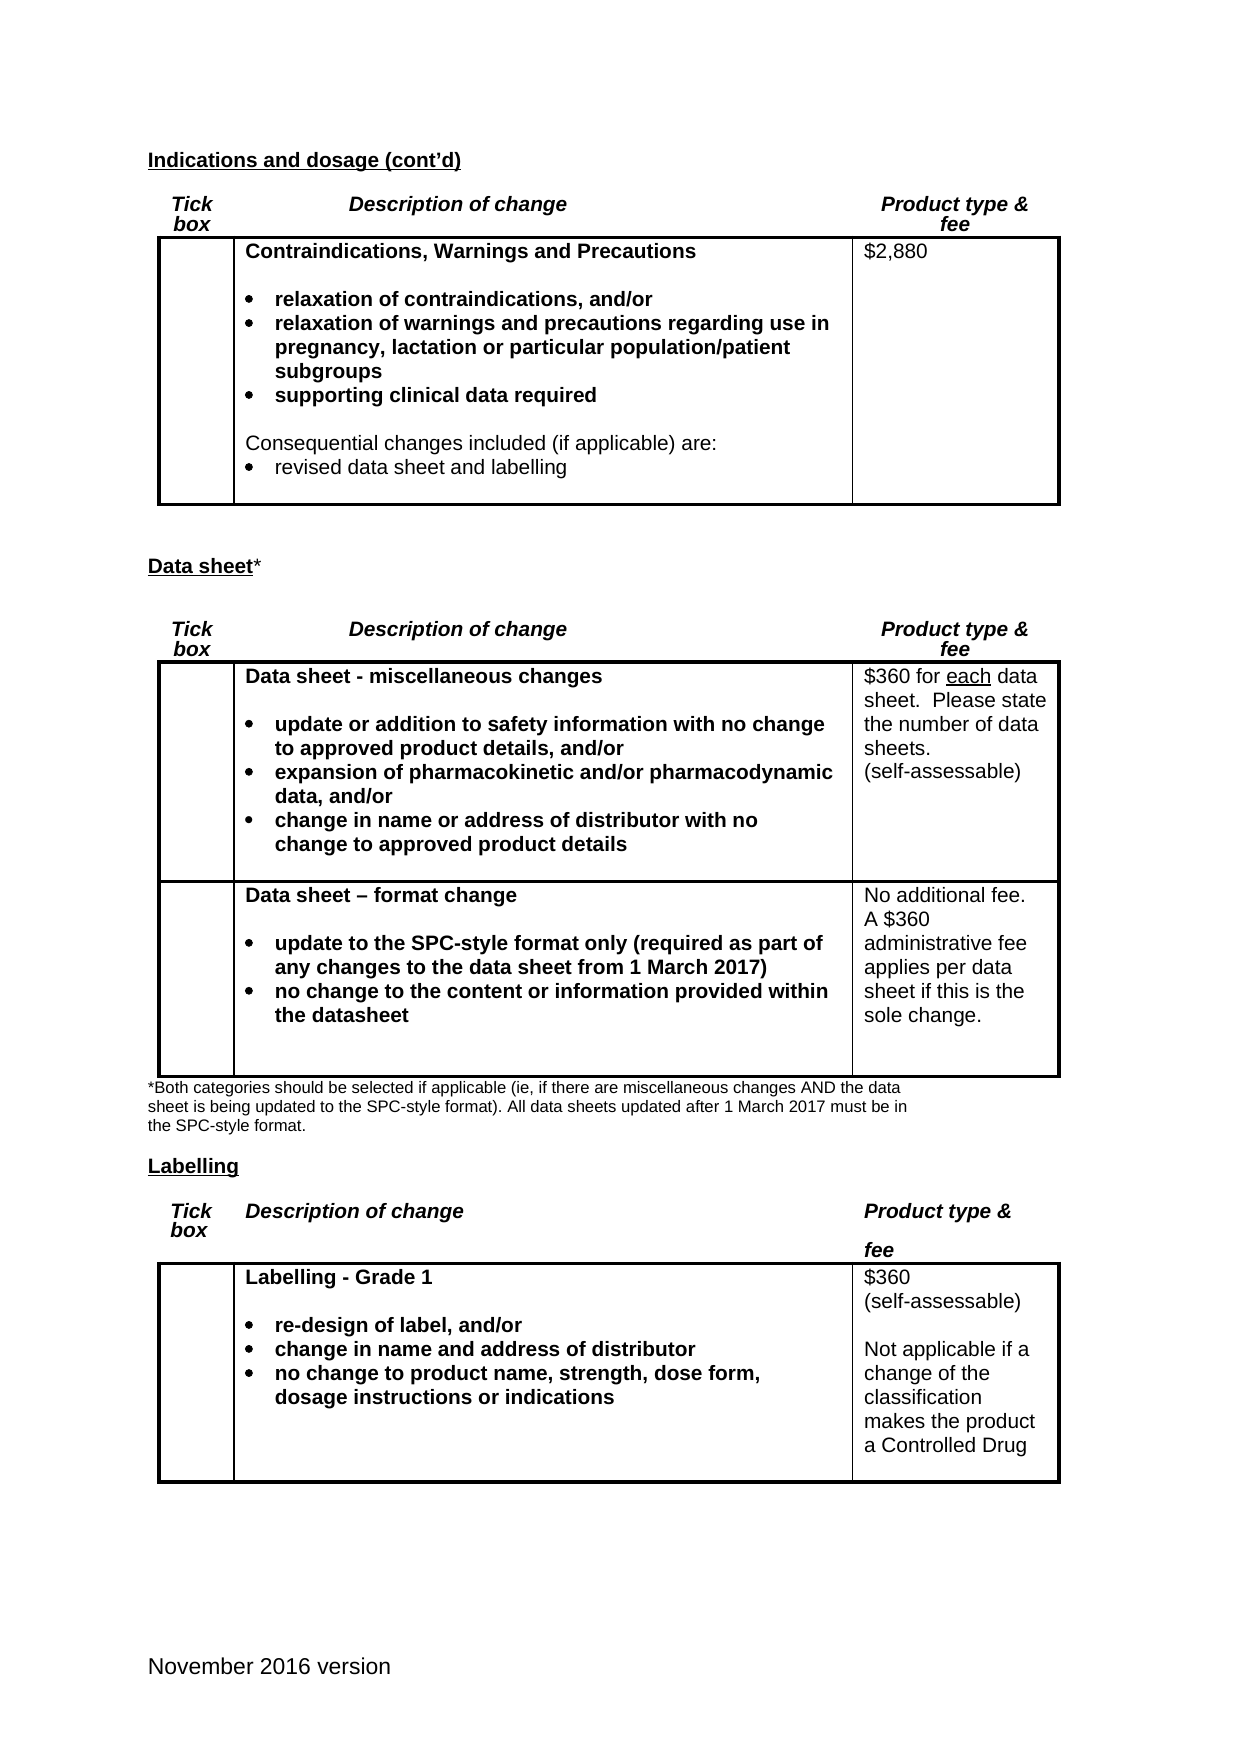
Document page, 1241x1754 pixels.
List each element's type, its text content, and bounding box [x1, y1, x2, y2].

table_header Description of change [234, 1202, 853, 1262]
list Indications and dosage (cont’d) [148, 148, 924, 172]
list Labelling [148, 1154, 924, 1178]
table_cell Data sheet - miscellaneous changes update or addition to safety information with no change to approved product details, and/or expansion of pharmacokinetic and/or pharmacodynamic data, and/or change in name or address of distributor with no change to approved product details [235, 664, 852, 879]
table_cell [161, 239, 233, 503]
table_header Product type & fee [853, 196, 1059, 236]
table_cell Data sheet – format change update to the SPC-style format only (required as part of any changes to the data sheet from 1 March 2017) no change to the content or information provided within the datasheet [235, 883, 852, 1074]
table_cell $2,880 [853, 239, 1057, 503]
table_header Product type & fee [853, 1202, 1059, 1262]
table_cell $360 (self-assessable) Not applicable if a change of the classification makes the product a Controlled Drug [853, 1265, 1057, 1480]
table_cell Contraindications, Warnings and Precautions relaxation of contraindications, and/or relaxation of warnings and precautions regarding use in pregnancy, lactation or particular population/patient subgroups supporting clinical data required Consequential changes included (if applicable) are: revised data sheet and labelling [235, 239, 852, 503]
table_header Product type & fee [853, 621, 1059, 660]
table_header Tick box [159, 1202, 234, 1262]
table_header Tick box [159, 621, 234, 660]
table_cell $360 for each data sheet. Please state the number of data sheets. (self-assessable) [853, 664, 1057, 879]
table_cell [161, 1265, 233, 1480]
table_cell Labelling - Grade 1 re-design of label, and/or change in name and address of distributor no change to product name, strength, dose form, dosage instructions or indications [235, 1265, 852, 1480]
table_cell [161, 664, 233, 879]
table_cell No additional fee. A $360 administrative fee applies per data sheet if this is the sole change. [853, 883, 1057, 1074]
table_header Tick box [159, 196, 234, 236]
list Data sheet* [148, 554, 924, 578]
list *Both categories should be selected if applicable (ie, if there are miscellaneous changes AND the data sheet is being updated to the SPC-style format). All data sheets updated after 1 March 2017 must be in the SPC-style format. [148, 1078, 924, 1135]
table_cell [161, 883, 233, 1074]
table_header Description of change [234, 196, 853, 236]
table_header Description of change [234, 621, 853, 660]
